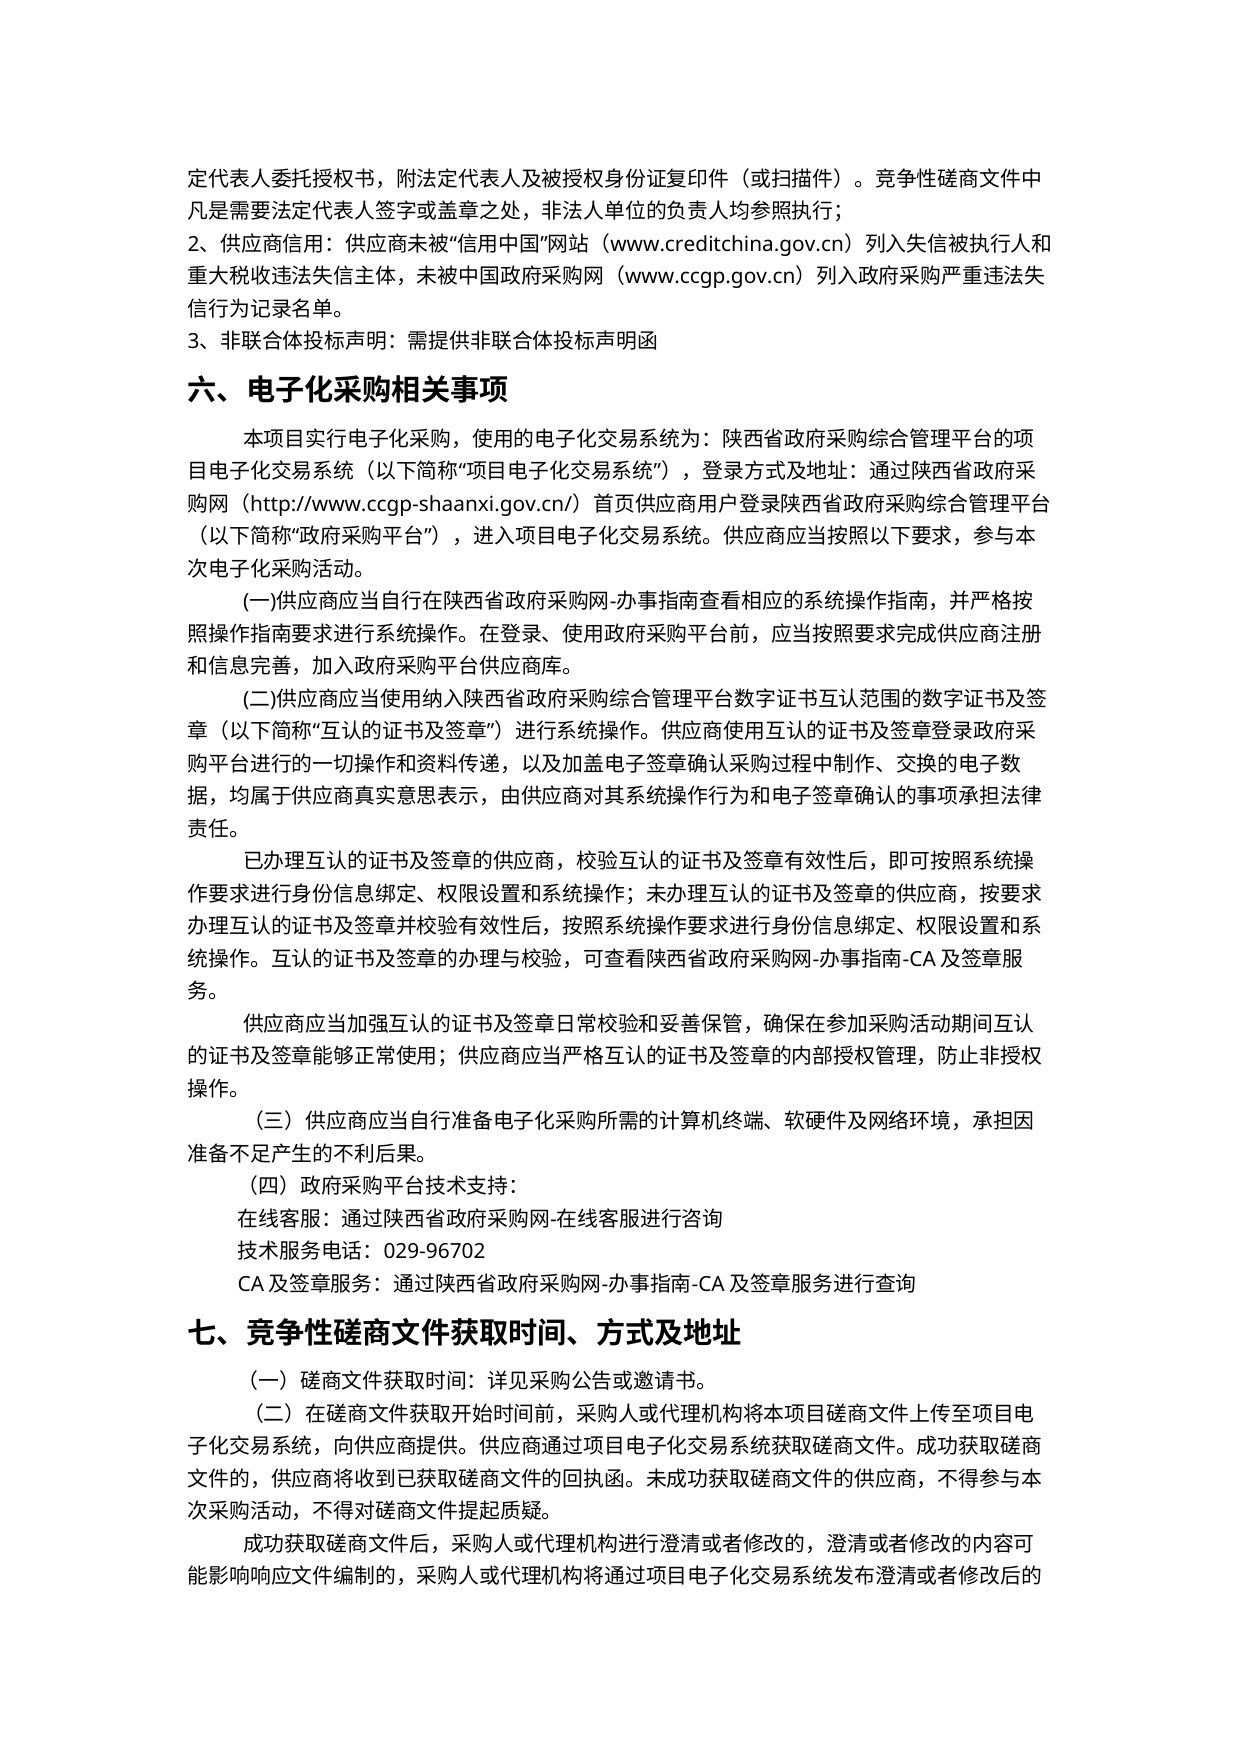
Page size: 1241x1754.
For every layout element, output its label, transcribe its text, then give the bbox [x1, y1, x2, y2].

text （一）磋商文件获取时间：详见采购公告或邀请书。 [187, 1364, 1053, 1397]
text CA及签章服务：通过陕西省政府采购网-办事指南-CA及签章服务进行查询 [187, 1267, 1053, 1299]
text 七、竞争性磋商文件获取时间、方式及地址 [187, 1299, 1053, 1364]
text (二)供应商应当使用纳入陕西省政府采购综合管理平台数字证书互认范围的数字证书及签章（以下简称“互认的证书及签章”）进行系统操作。供应商使用互认的证书及签章登录政府采购平台进行的一切操作和资料传递，以及加盖电子签章确认采购过程中制作、交换的电子数据，均属于供应商真实意思表示，由供应商对其系统操作行为和电子签章确认的事项承担法律责任。 [187, 682, 1053, 844]
text （二）在磋商文件获取开始时间前，采购人或代理机构将本项目磋商文件上传至项目电子化交易系统，向供应商提供。供应商通过项目电子化交易系统获取磋商文件。成功获取磋商文件的，供应商将收到已获取磋商文件的回执函。未成功获取磋商文件的供应商，不得参与本次采购活动，不得对磋商文件提起质疑。 [187, 1397, 1053, 1527]
text 本项目实行电子化采购，使用的电子化交易系统为：陕西省政府采购综合管理平台的项目电子化交易系统（以下简称“项目电子化交易系统”），登录方式及地址：通过陕西省政府采购网（http://www.ccgp-shaanxi.gov.cn/）首页供应商用户登录陕西省政府采购综合管理平台（以下简称“政府采购平台”），进入项目电子化交易系统。供应商应当按照以下要求，参与本次电子化采购活动。 [187, 422, 1053, 584]
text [187, 162, 1053, 227]
text （三）供应商应当自行准备电子化采购所需的计算机终端、软硬件及网络环境，承担因准备不足产生的不利后果。 [187, 1104, 1053, 1169]
text 六、电子化采购相关事项 [187, 357, 1053, 422]
text （四）政府采购平台技术支持： [187, 1169, 1053, 1202]
text 技术服务电话：029-96702 [187, 1234, 1053, 1267]
text 在线客服：通过陕西省政府采购网-在线客服进行咨询 [187, 1202, 1053, 1234]
text 2、供应商信用：供应商未被“信用中国”网站（www.creditchina.gov.cn）列入失信被执行人和重大税收违法失信主体，未被中国政府采购网（www.ccgp.gov.cn）列入政府采购严重违法失信行为记录名单。 [187, 227, 1053, 324]
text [187, 1527, 1053, 1592]
text 已办理互认的证书及签章的供应商，校验互认的证书及签章有效性后，即可按照系统操作要求进行身份信息绑定、权限设置和系统操作；未办理互认的证书及签章的供应商，按要求办理互认的证书及签章并校验有效性后，按照系统操作要求进行身份信息绑定、权限设置和系统操作。互认的证书及签章的办理与校验，可查看陕西省政府采购网-办事指南-CA及签章服务。 [187, 844, 1053, 1007]
text 3、非联合体投标声明：需提供非联合体投标声明函 [187, 324, 1053, 357]
text 供应商应当加强互认的证书及签章日常校验和妥善保管，确保在参加采购活动期间互认的证书及签章能够正常使用；供应商应当严格互认的证书及签章的内部授权管理，防止非授权操作。 [187, 1007, 1053, 1104]
text (一)供应商应当自行在陕西省政府采购网-办事指南查看相应的系统操作指南，并严格按照操作指南要求进行系统操作。在登录、使用政府采购平台前，应当按照要求完成供应商注册和信息完善，加入政府采购平台供应商库。 [187, 584, 1053, 682]
